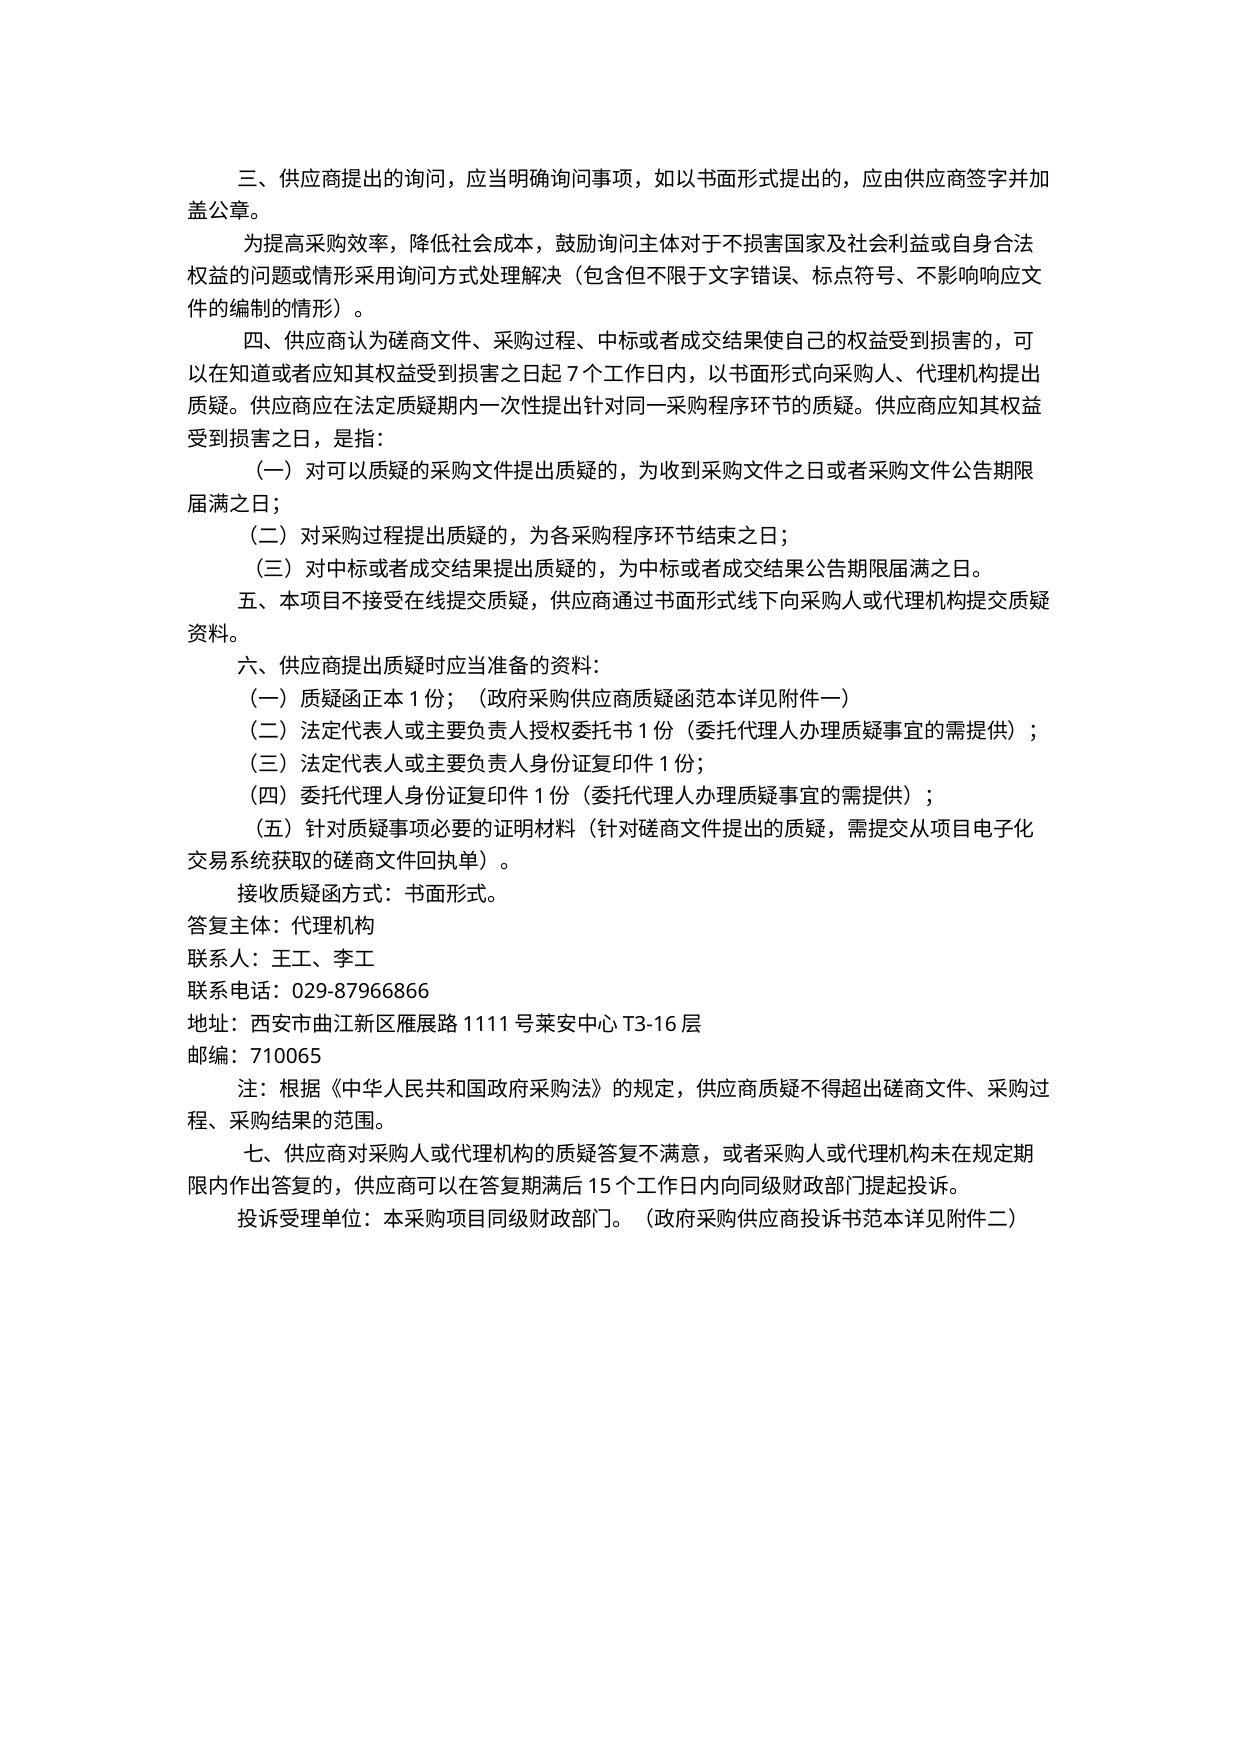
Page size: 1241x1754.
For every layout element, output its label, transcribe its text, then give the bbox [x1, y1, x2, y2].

text 答复主体：代理机构 [187, 909, 1053, 942]
text 四、供应商认为磋商文件、采购过程、中标或者成交结果使自己的权益受到损害的，可以在知道或者应知其权益受到损害之日起7个工作日内，以书面形式向采购人、代理机构提出质疑。供应商应在法定质疑期内一次性提出针对同一采购程序环节的质疑。供应商应知其权益受到损害之日，是指： [187, 324, 1053, 454]
text 六、供应商提出质疑时应当准备的资料： [187, 649, 1053, 682]
text 投诉受理单位：本采购项目同级财政部门。（政府采购供应商投诉书范本详见附件二） [187, 1202, 1053, 1234]
text 联系电话：029-87966866 [187, 974, 1053, 1007]
text 注：根据《中华人民共和国政府采购法》的规定，供应商质疑不得超出磋商文件、采购过程、采购结果的范围。 [187, 1072, 1053, 1137]
text 接收质疑函方式：书面形式。 [187, 877, 1053, 909]
text 地址：西安市曲江新区雁展路1111号莱安中心T3-16层 [187, 1007, 1053, 1039]
text （五）针对质疑事项必要的证明材料（针对磋商文件提出的质疑，需提交从项目电子化交易系统获取的磋商文件回执单）。 [187, 812, 1053, 877]
text （二）对采购过程提出质疑的，为各采购程序环节结束之日； [187, 519, 1053, 552]
text 五、本项目不接受在线提交质疑，供应商通过书面形式线下向采购人或代理机构提交质疑资料。 [187, 584, 1053, 649]
text 为提高采购效率，降低社会成本，鼓励询问主体对于不损害国家及社会利益或自身合法权益的问题或情形采用询问方式处理解决（包含但不限于文字错误、标点符号、不影响响应文件的编制的情形）。 [187, 227, 1053, 324]
text （三）法定代表人或主要负责人身份证复印件1份； [187, 747, 1053, 779]
text 邮编：710065 [187, 1039, 1053, 1072]
text （三）对中标或者成交结果提出质疑的，为中标或者成交结果公告期限届满之日。 [187, 552, 1053, 584]
text （二）法定代表人或主要负责人授权委托书1份（委托代理人办理质疑事宜的需提供）； [187, 714, 1053, 747]
text （四）委托代理人身份证复印件1份（委托代理人办理质疑事宜的需提供）； [187, 779, 1053, 812]
text （一）对可以质疑的采购文件提出质疑的，为收到采购文件之日或者采购文件公告期限届满之日； [187, 454, 1053, 519]
text 三、供应商提出的询问，应当明确询问事项，如以书面形式提出的，应由供应商签字并加盖公章。 [187, 162, 1053, 227]
text 七、供应商对采购人或代理机构的质疑答复不满意，或者采购人或代理机构未在规定期限内作出答复的，供应商可以在答复期满后15个工作日内向同级财政部门提起投诉。 [187, 1137, 1053, 1202]
text （一）质疑函正本1份；（政府采购供应商质疑函范本详见附件一） [187, 682, 1053, 714]
text 联系人：王工、李工 [187, 942, 1053, 974]
